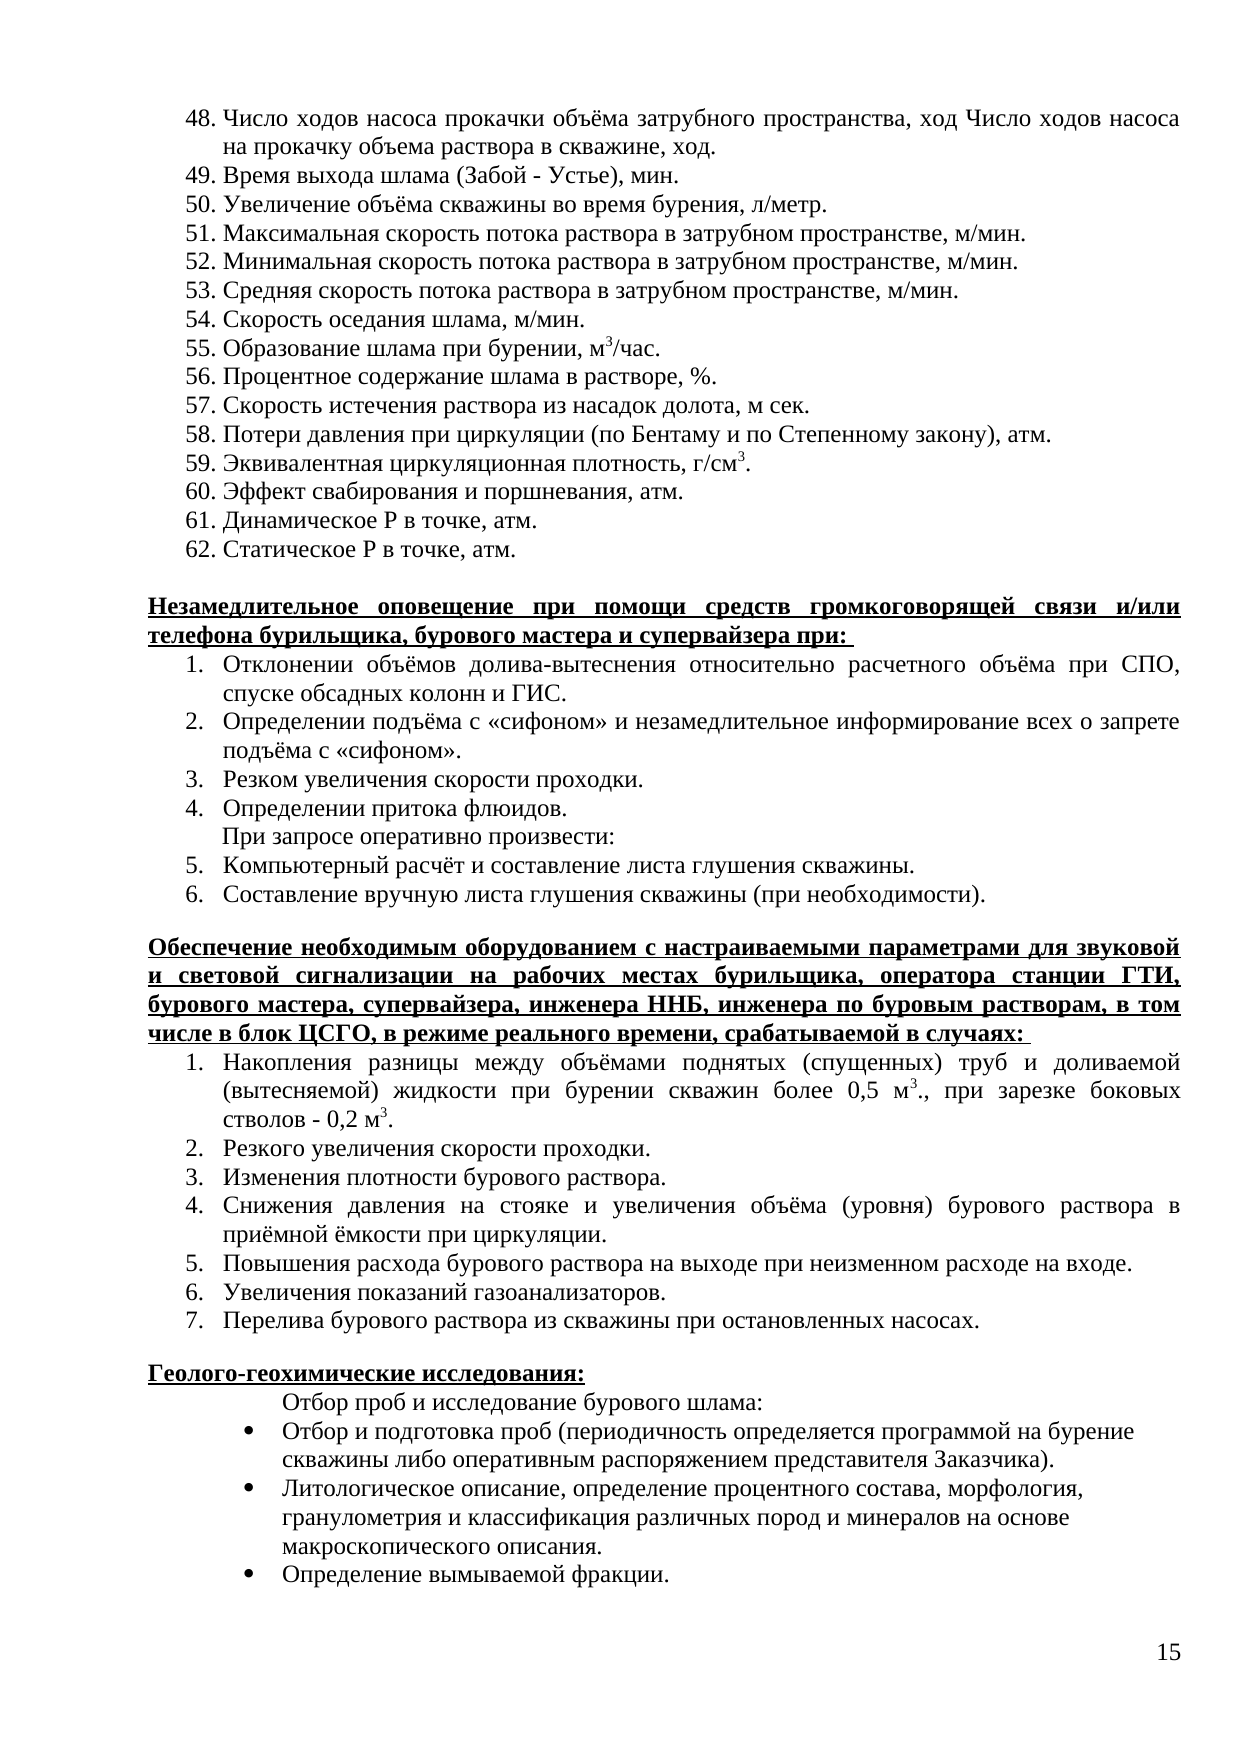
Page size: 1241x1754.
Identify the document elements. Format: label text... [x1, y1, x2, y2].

list Средняя скорость потока раствора в затрубном пространстве, м/мин. [185, 275, 1181, 304]
list Статическое Р в точке, атм. [185, 534, 1181, 563]
list Скорость истечения раствора из насадок долота, м сек. [185, 390, 1181, 419]
list Отклонении объёмов долива-вытеснения относительно расчетного объёма при СПО, спуске обсадных колонн и ГИС. [185, 649, 1181, 706]
text Обеспечение необходимым оборудованием с настраиваемыми параметрами для звуковой и световой сигнализации на рабочих местах бурильщика, оператора станции ГТИ, бурового мастера, супервайзера, инженера ННБ, инженера по буровым растворам, в том числе в блок ЦСГО, в режиме реального времени, срабатываемой в случаях: [148, 987, 1181, 1014]
text Обеспечение необходимым оборудованием с настраиваемыми параметрами для звуковой и световой сигнализации на рабочих местах бурильщика, оператора станции ГТИ, бурового мастера, супервайзера, инженера ННБ, инженера по буровым растворам, в том числе в блок ЦСГО, в режиме реального времени, срабатываемой в случаях: [148, 958, 1181, 985]
list Литологическое описание, определение процентного состава, морфология, гранулометрия и классификация различных пород и минералов на основе макроскопического описания. [244, 1473, 1181, 1559]
list Повышения расхода бурового раствора на выходе при неизменном расходе на входе. [185, 1248, 1181, 1277]
text Геолого-геохимические исследования: [148, 1358, 1181, 1387]
list Снижения давления на стояке и увеличения объёма (уровня) бурового раствора в приёмной ёмкости при циркуляции. [185, 1190, 1181, 1248]
list Число ходов насоса прокачки объёма затрубного пространства, ход Число ходов насоса на прокачку объема раствора в скважине, ход. [185, 103, 1181, 160]
text Незамедлительное оповещение при помощи средств громкоговорящей связи и/или телефона бурильщика, бурового мастера и супервайзера при: [148, 591, 1181, 616]
list Изменения плотности бурового раствора. [185, 1162, 1181, 1190]
text При запросе оперативно произвести: [148, 821, 1181, 850]
list Определение вымываемой фракции. [244, 1559, 1181, 1588]
list Компьютерный расчёт и составление листа глушения скважины. [185, 850, 1181, 879]
list Определении подъёма с «сифоном» и незамедлительное информирование всех о запрете подъёма с «сифоном». [185, 706, 1181, 764]
list Увеличение объёма скважины во время бурения, л/метр. [185, 189, 1181, 218]
list Потери давления при циркуляции (по Бентаму и по Степенному закону), атм. [185, 419, 1181, 448]
list Перелива бурового раствора из скважины при остановленных насосах. [185, 1305, 1181, 1334]
list Максимальная скорость потока раствора в затрубном пространстве, м/мин. [185, 218, 1181, 246]
list Образование шлама при бурении, мЗ/час. [185, 333, 1181, 361]
list Процентное содержание шлама в растворе, %. [185, 361, 1181, 390]
text Обеспечение необходимым оборудованием с настраиваемыми параметрами для звуковой и световой сигнализации на рабочих местах бурильщика, оператора станции ГТИ, бурового мастера, супервайзера, инженера ННБ, инженера по буровым растворам, в том числе в блок ЦСГО, в режиме реального времени, срабатываемой в случаях: [148, 1016, 1181, 1047]
list Эффект свабирования и поршневания, атм. [185, 476, 1181, 505]
text Незамедлительное оповещение при помощи средств громкоговорящей связи и/или телефона бурильщика, бурового мастера и супервайзера при: [148, 618, 1181, 649]
list Накопления разницы между объёмами поднятых (спущенных) труб и доливаемой (вытесняемой) жидкости при бурении скважин более 0,5 м3., при зарезке боковых стволов - 0,2 м3. [185, 1047, 1181, 1133]
text Обеспечение необходимым оборудованием с настраиваемыми параметрами для звуковой и световой сигнализации на рабочих местах бурильщика, оператора станции ГТИ, бурового мастера, супервайзера, инженера ННБ, инженера по буровым растворам, в том числе в блок ЦСГО, в режиме реального времени, срабатываемой в случаях: [148, 932, 1181, 957]
list Время выхода шлама (Забой - Устье), мин. [185, 160, 1181, 189]
list Отбор проб и исследование бурового шлама: [282, 1387, 1181, 1416]
list Эквивалентная циркуляционная плотность, г/см3. [185, 448, 1181, 476]
list Резкого увеличения скорости проходки. [185, 1133, 1181, 1162]
list Определении притока флюидов. [185, 793, 1181, 821]
list Скорость оседания шлама, м/мин. [185, 304, 1181, 333]
list Резком увеличения скорости проходки. [185, 764, 1181, 793]
list Составление вручную листа глушения скважины (при необходимости). [185, 879, 1181, 908]
list Минимальная скорость потока раствора в затрубном пространстве, м/мин. [185, 246, 1181, 275]
list Увеличения показаний газоанализаторов. [185, 1277, 1181, 1305]
list Отбор и подготовка проб (периодичность определяется программой на бурение скважины либо оперативным распоряжением представителя Заказчика). [244, 1416, 1181, 1473]
list Динамическое Р в точке, атм. [185, 505, 1181, 534]
